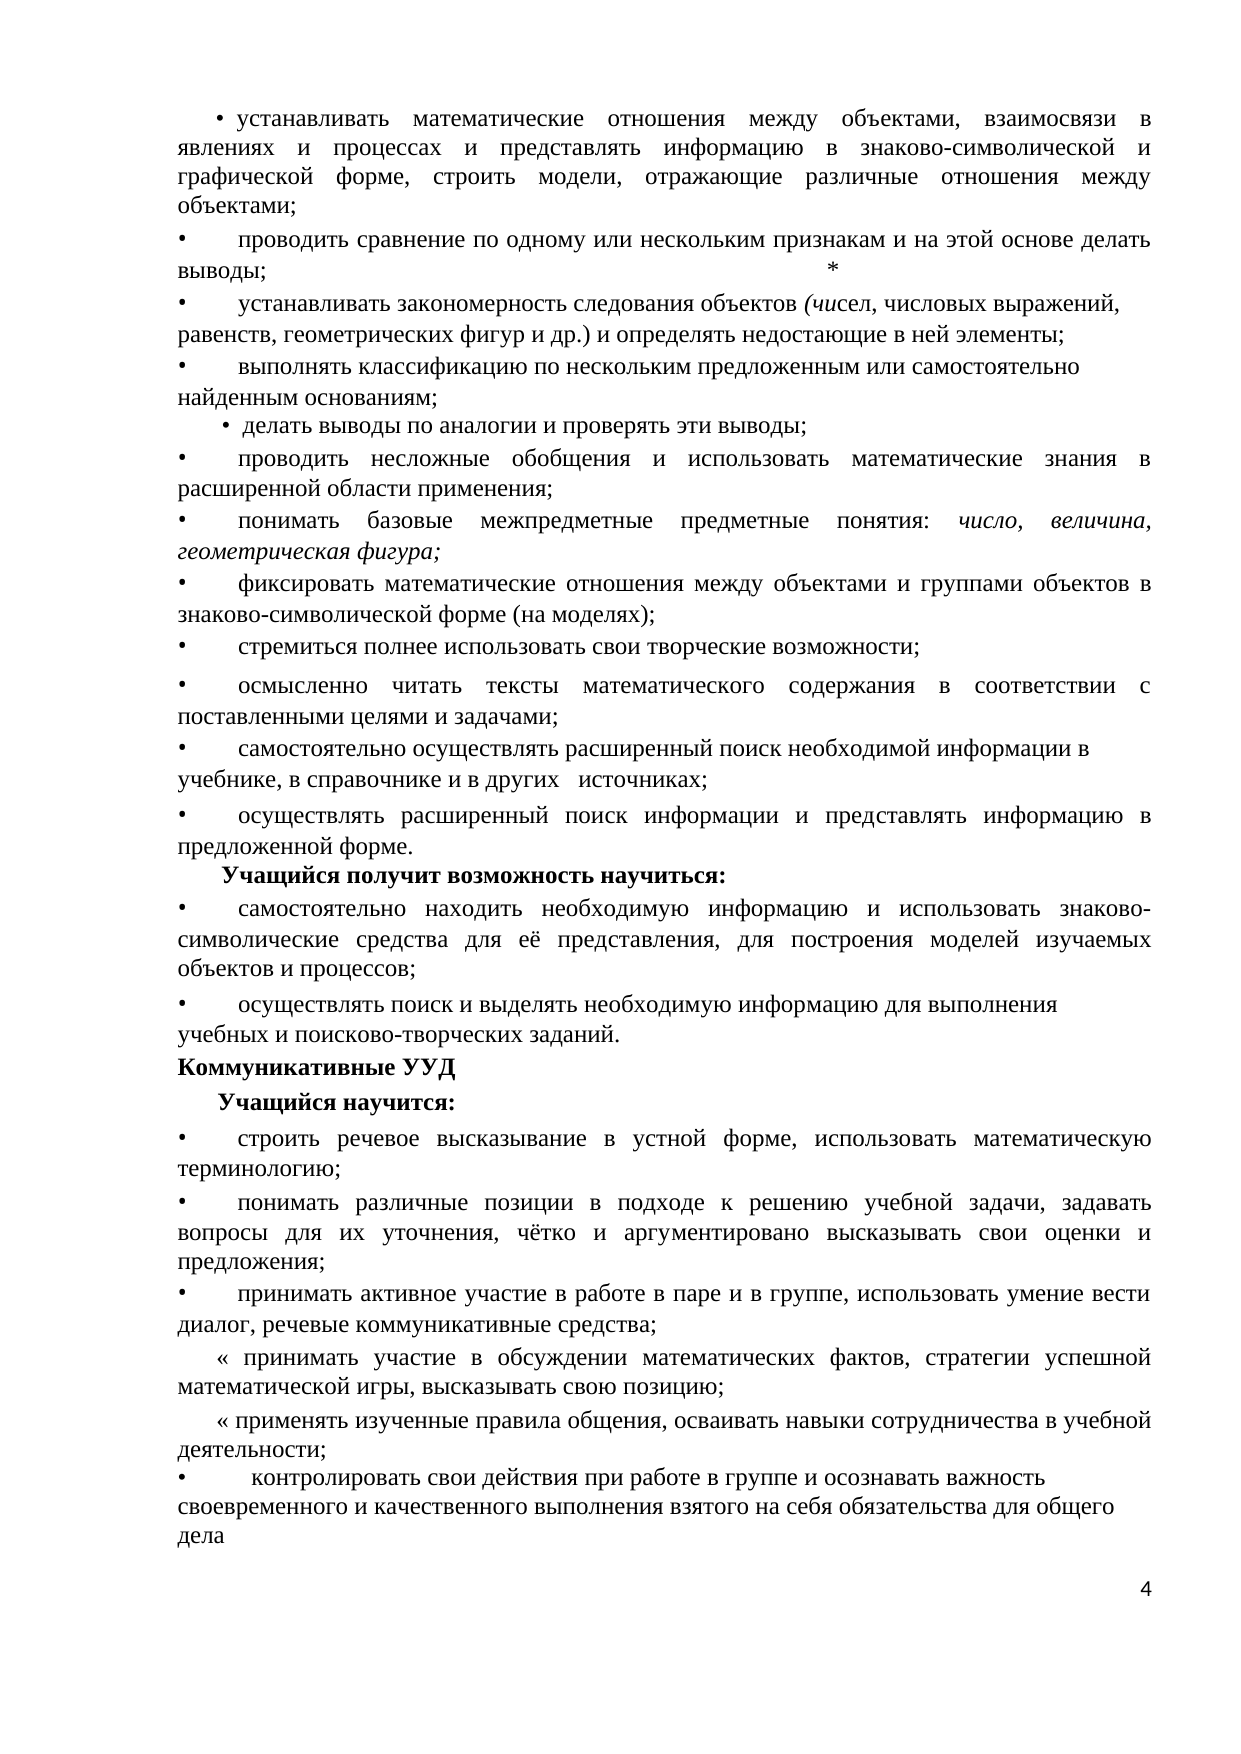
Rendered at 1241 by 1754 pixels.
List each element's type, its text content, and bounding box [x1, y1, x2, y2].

list выполнять классификацию по нескольким предложенным или самостоятельно найденным основаниям; [177, 348, 1152, 411]
list осуществлять поиск и выделять необходимую информацию для выполнения учебных и поисково-творческих заданий. [177, 985, 1152, 1048]
text « принимать участие в обсуждении математических фактов, стратегии успешной математической игры, высказывать свою позицию; [177, 1342, 1152, 1400]
text • делать выводы по аналогии и проверять эти выводы; [221, 411, 1152, 439]
text • контролировать свои действия при работе в группе и осознавать важность своевременного и качественного выполнения взятого на себя обязательства для общего дела [177, 1462, 1152, 1549]
list устанавливать закономерность следования объектов (чисел, числовых выражений, равенств, геометрических фигур и др.) и определять недостающие в ней элементы; [177, 285, 1152, 348]
text Учащийся научится: [217, 1087, 1152, 1116]
list проводить несложные обобщения и использовать математические знания в расширенной области применения; [177, 439, 1152, 502]
text Коммуникативные УУД [177, 1052, 1152, 1081]
list понимать различные позиции в подходе к решению учебной задачи, задавать вопросы для их уточнения, чётко и аргументировано высказывать свои оценки и предложения; [177, 1183, 1152, 1275]
list осмысленно читать тексты математического содержания в соответствии с поставленными целями и задачами; [177, 667, 1152, 730]
list принимать активное участие в работе в паре и в группе, использовать умение вести диалог, речевые коммуникативные средства; [177, 1275, 1152, 1338]
list понимать базовые межпредметные предметные понятия: число, величина, геометрическая фигура; [177, 502, 1152, 565]
list проводить сравнение по одному или нескольким признакам и на этой основе делать выводы; * [177, 221, 1152, 283]
list осуществлять расширенный поиск информации и представлять информацию в предложенной форме. [177, 797, 1152, 860]
text « применять изученные правила общения, осваивать навыки сотрудничества в учебной деятельности; [177, 1405, 1152, 1462]
list фиксировать математические отношения между объектами и группами объектов в знаково-символической форме (на моделях); [177, 565, 1152, 628]
list стремиться полнее использовать свои творческие возможности; [177, 628, 1152, 662]
list строить речевое высказывание в устной форме, использовать математическую терминологию; [177, 1119, 1152, 1182]
text • устанавливать математические отношения между объектами, взаимосвязи в явлениях и процессах и представлять информацию в знаково-символической и графической форме, строить модели, отражающие различные отношения между объектами; [177, 103, 1152, 218]
text Учащийся получит возможность научиться: [221, 861, 1152, 889]
list самостоятельно осуществлять расширенный поиск необходимой информации в учебнике, в справочнике и в других источниках; [177, 730, 1152, 793]
list самостоятельно находить необходимую информацию и использовать знаково-символические средства для её представления, для построения моделей изучаемых объектов и процессов; [177, 890, 1152, 982]
